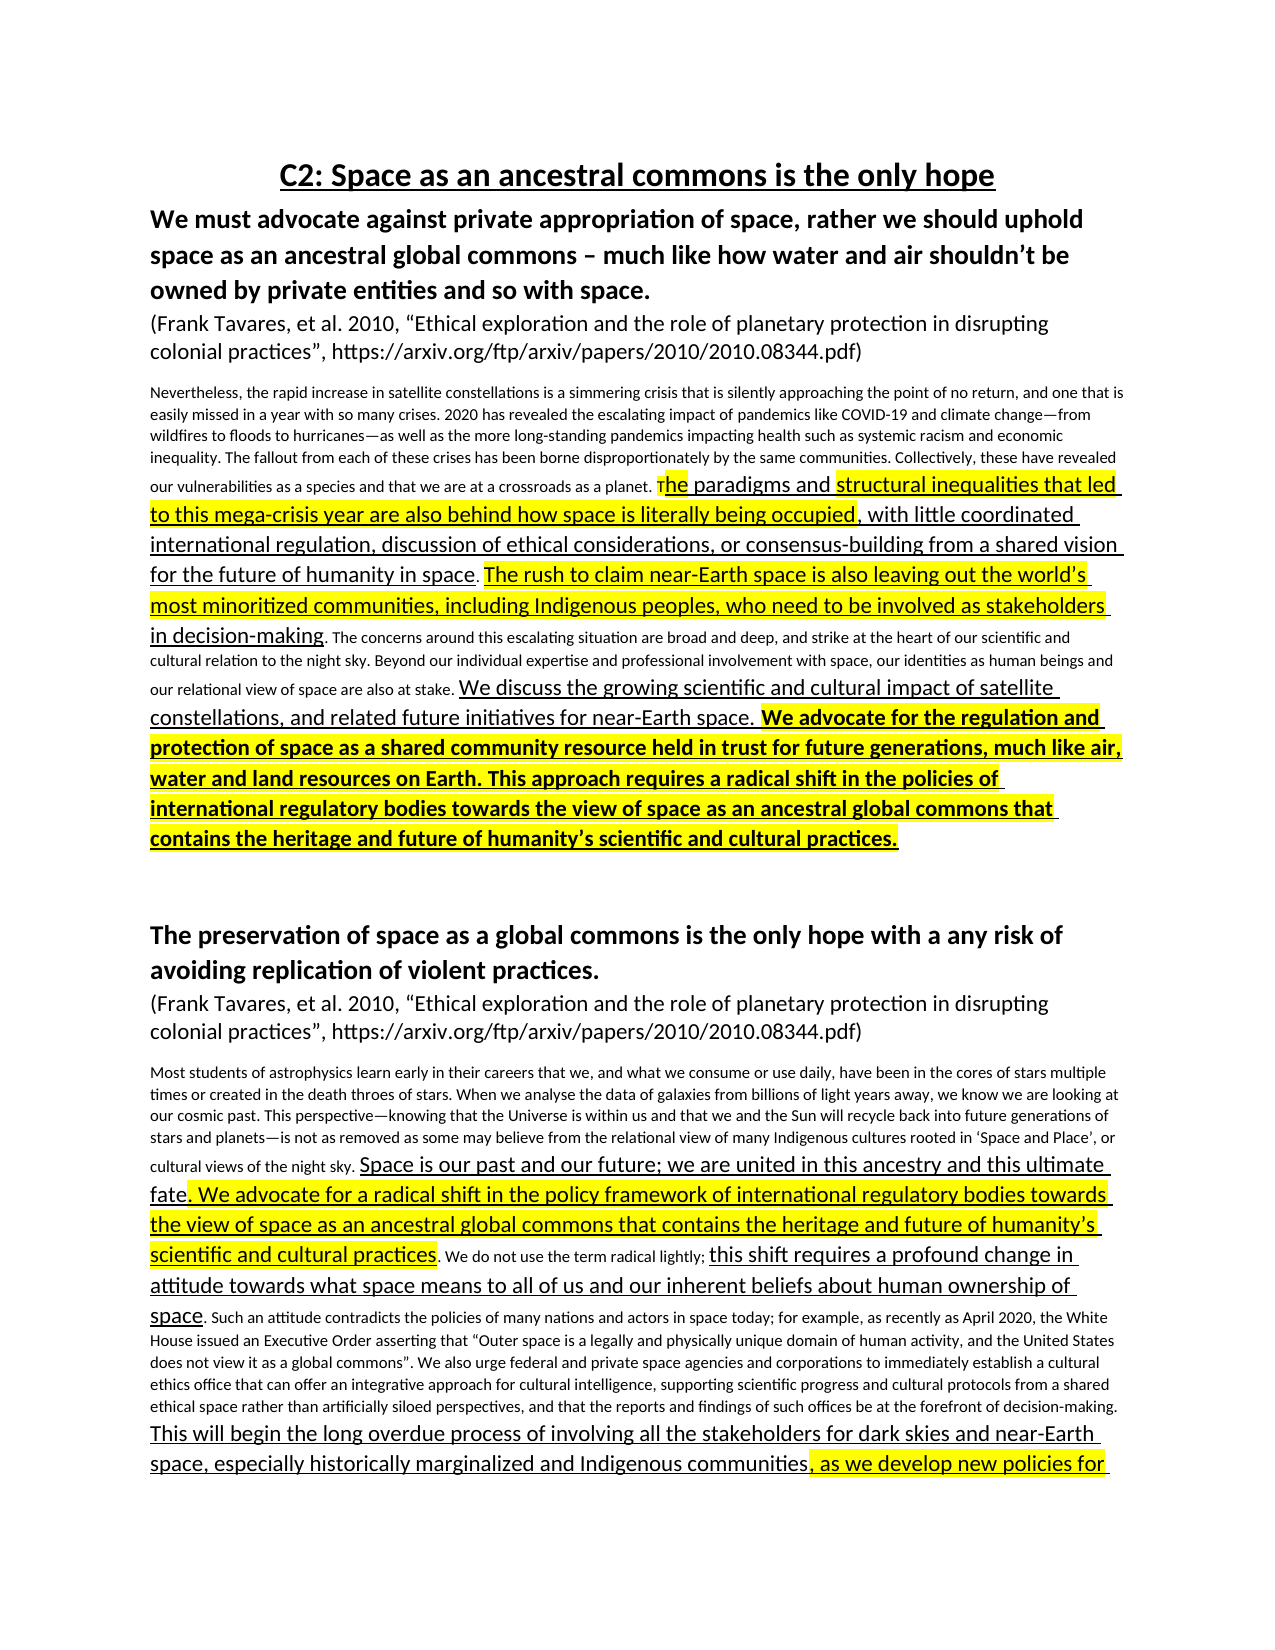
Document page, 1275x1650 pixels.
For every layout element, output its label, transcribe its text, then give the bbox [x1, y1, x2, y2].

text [150, 1062, 1125, 1477]
text (Frank Tavares, et al. 2010, “Ethical exploration and the role of planetary protection in disrupting colonial practices”, https://arxiv.org/ftp/arxiv/papers/2010/2010.08344.pdf) [150, 989, 1125, 1045]
text (Frank Tavares, et al. 2010, “Ethical exploration and the role of planetary protection in disrupting colonial practices”, https://arxiv.org/ftp/arxiv/papers/2010/2010.08344.pdf) [150, 309, 1125, 365]
subtitle The preservation of space as a global commons is the only hope with a any risk of avoiding replication of violent practices. [150, 918, 1125, 987]
text Nevertheless, the rapid increase in satellite constellations is a simmering crisis that is silently approaching the point of no return, and one that is easily missed in a year with so many crises. 2020 has revealed the escalating impact of pandemics like COVID-19 and climate change—from wildfires to floods to hurricanes—as well as the more long-standing pandemics impacting health such as systemic racism and economic inequality. The fallout from each of these crises has been borne disproportionately by the same communities. Collectively, these have revealed our vulnerabilities as a species and that we are at a crossroads as a planet. The paradigms and structural inequalities that led to this mega-crisis year are also behind how space is literally being occupied, with little coordinated international regulation, discussion of ethical considerations, or consensus-building from a shared vision for the future of humanity in space. The rush to claim near-Earth space is also leaving out the world’s most minoritized communities, including Indigenous peoples, who need to be involved as stakeholders in decision-making. The concerns around this escalating situation are broad and deep, and strike at the heart of our scientific and cultural relation to the night sky. Beyond our individual expertise and professional involvement with space, our identities as human beings and our relational view of space are also at stake. We discuss the growing scientific and cultural impact of satellite constellations, and related future initiatives for near-Earth space. We advocate for the regulation and protection of space as a shared community resource held in trust for future generations, much like air, water and land resources on Earth. This approach requires a radical shift in the policies of international regulatory bodies towards the view of space as an ancestral global commons that contains the heritage and future of humanity’s scientific and cultural practices. [150, 382, 1125, 852]
subtitle C2: Space as an ancestral commons is the only hope [150, 154, 1125, 195]
subtitle We must advocate against private appropriation of space, rather we should uphold space as an ancestral global commons – much like how water and air shouldn’t be owned by private entities and so with space. [150, 202, 1125, 307]
